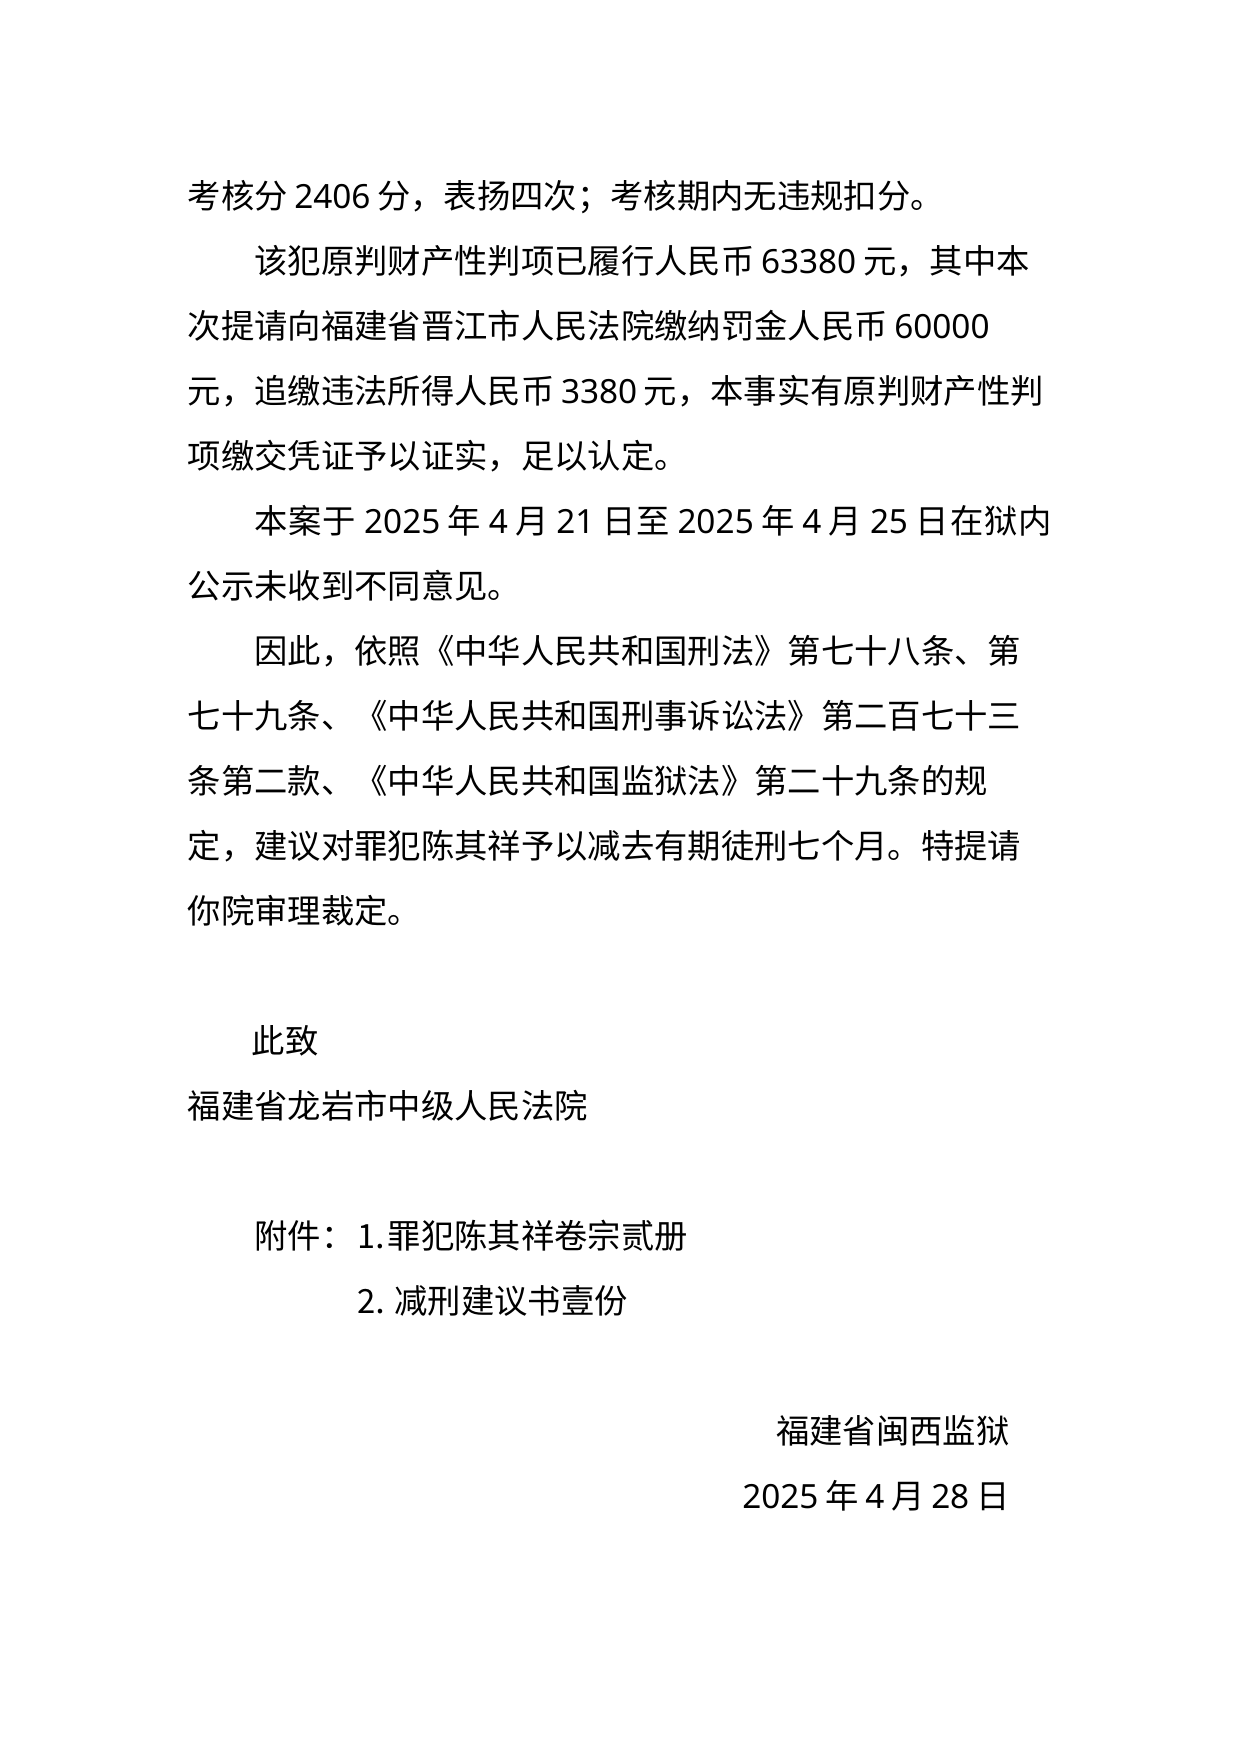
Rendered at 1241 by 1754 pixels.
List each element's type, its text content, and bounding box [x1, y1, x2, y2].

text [187, 162, 1053, 227]
text 福建省闽西监狱 [187, 1397, 1009, 1462]
text 此致 [187, 1007, 1053, 1072]
text 因此，依照《中华人民共和国刑法》第七十八条、第七十九条、《中华人民共和国刑事诉讼法》第二百七十三条第二款、《中华人民共和国监狱法》第二十九条的规定，建议对罪犯陈其祥予以减去有期徒刑七个月。特提请你院审理裁定。 [187, 617, 1053, 942]
text 本案于2025年4月21日至2025年4月25日在狱内公示未收到不同意见。 [187, 487, 1053, 617]
text 2025年4月28日 [187, 1462, 1009, 1527]
text 附件：⒈罪犯陈其祥卷宗贰册 [187, 1202, 1053, 1267]
text 福建省龙岩市中级人民法院 [187, 1072, 1053, 1137]
text ⒉减刑建议书壹份 [187, 1267, 1053, 1332]
text 该犯原判财产性判项已履行人民币63380元，其中本次提请向福建省晋江市人民法院缴纳罚金人民币60000元，追缴违法所得人民币3380元，本事实有原判财产性判项缴交凭证予以证实，足以认定。 [187, 227, 1053, 487]
